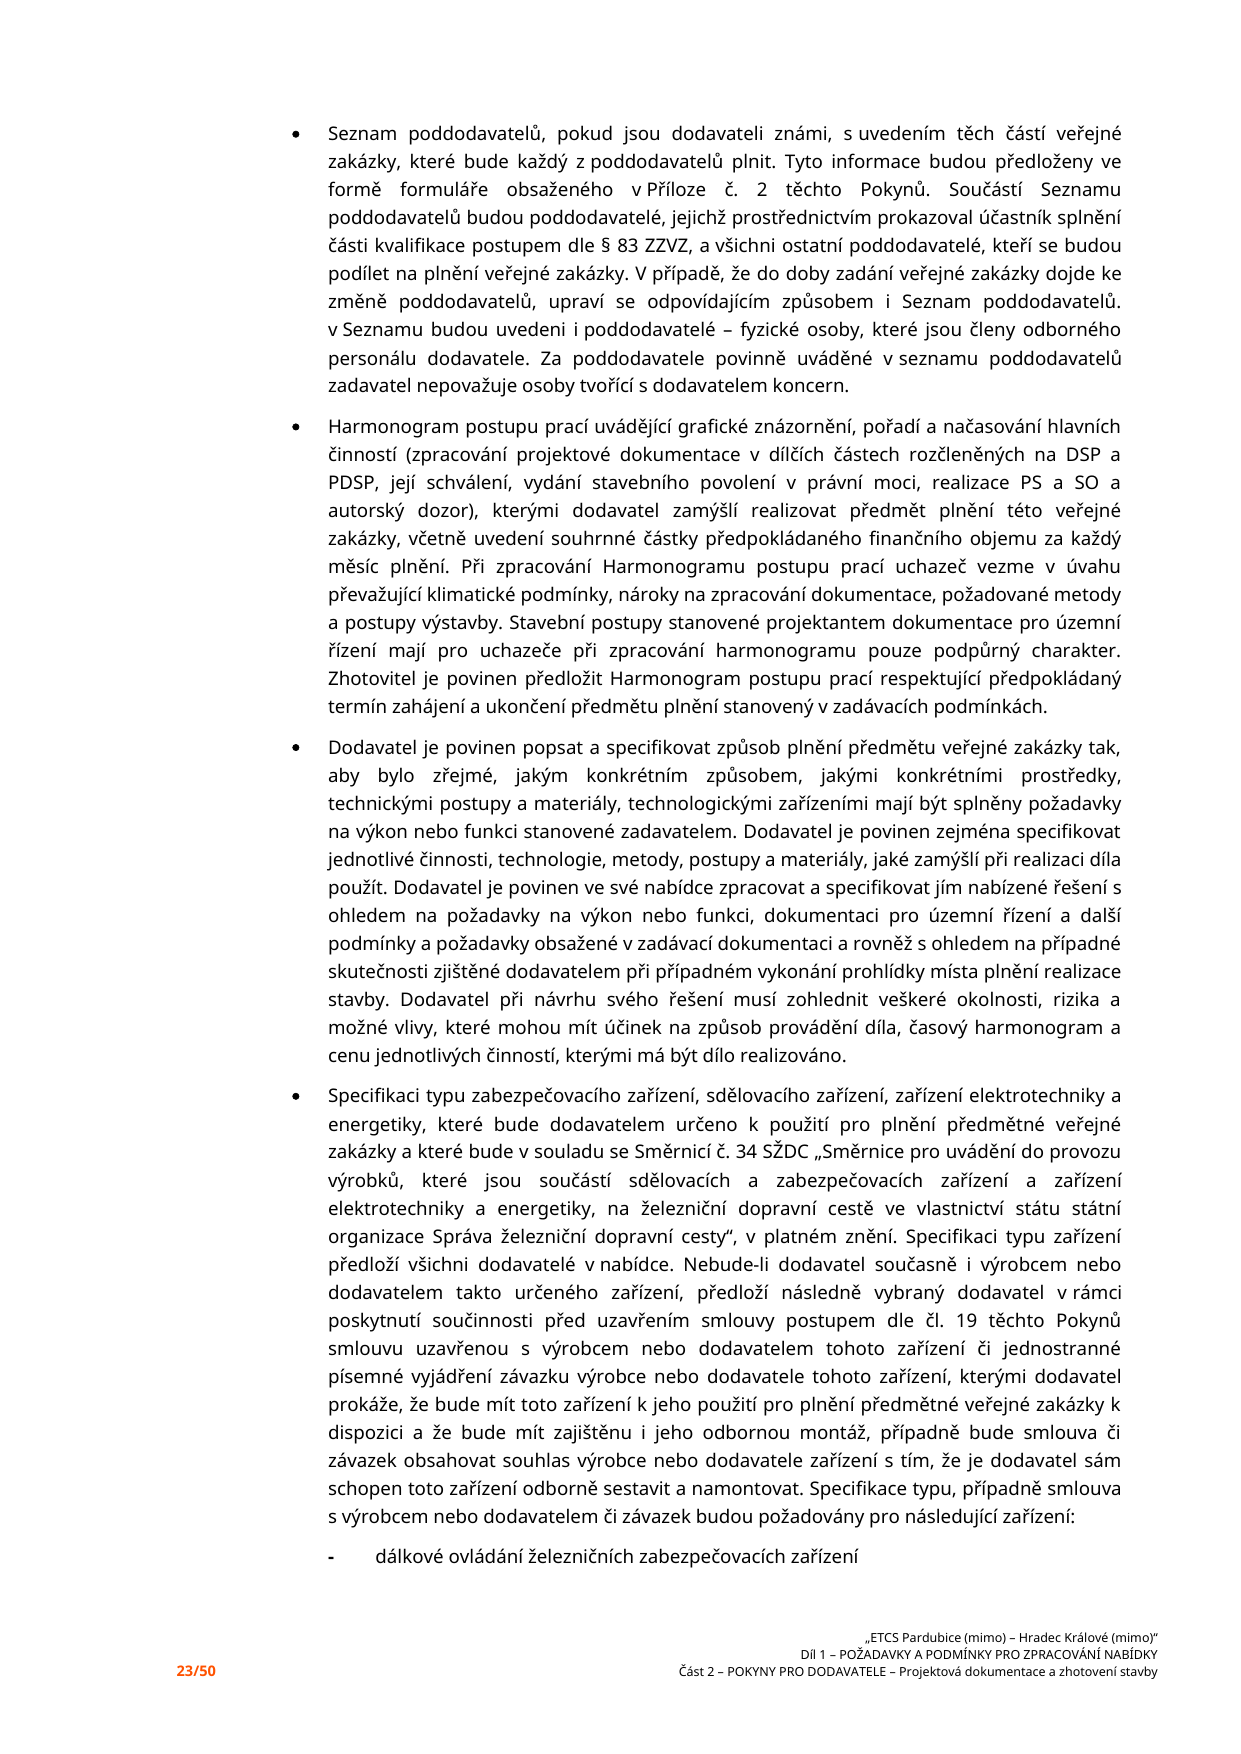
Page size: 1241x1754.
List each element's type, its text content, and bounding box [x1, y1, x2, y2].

text Specifikaci typu zabezpečovacího zařízení, sdělovacího zařízení, zařízení elektrotechniky a energetiky, které bude dodavatelem určeno k použití pro plnění předmětné veřejné zakázky a které bude v souladu se Směrnicí č. 34 SŽDC „Směrnice pro uvádění do provozu výrobků, které jsou součástí sdělovacích a zabezpečovacích zařízení a zařízení elektrotechniky a energetiky, na železniční dopravní cestě ve vlastnictví státu státní organizace Správa železniční dopravní cesty“, v platném znění. Specifikaci typu zařízení předloží všichni dodavatelé v nabídce. Nebude-li dodavatel současně i výrobcem nebo dodavatelem takto určeného zařízení, předloží následně vybraný dodavatel v rámci poskytnutí součinnosti před uzavřením smlouvy postupem dle čl. 19 těchto Pokynů smlouvu uzavřenou s výrobcem nebo dodavatelem tohoto zařízení či jednostranné písemné vyjádření závazku výrobce nebo dodavatele tohoto zařízení, kterými dodavatel prokáže, že bude mít toto zařízení k jeho použití pro plnění předmětné veřejné zakázky k dispozici a že bude mít zajištěnu i jeho odbornou montáž, případně bude smlouva či závazek obsahovat souhlas výrobce nebo dodavatele zařízení s tím, že je dodavatel sám schopen toto zařízení odborně sestavit a namontovat. Specifikace typu, případně smlouva s výrobcem nebo dodavatelem či závazek budou požadovány pro následující zařízení: [292, 1083, 1122, 1529]
text Harmonogram postupu prací uvádějící grafické znázornění, pořadí a načasování hlavních činností (zpracování projektové dokumentace v dílčích částech rozčleněných na DSP a PDSP, její schválení, vydání stavebního povolení v právní moci, realizace PS a SO a autorský dozor), kterými dodavatel zamýšlí realizovat předmět plnění této veřejné zakázky, včetně uvedení souhrnné částky předpokládaného finančního objemu za každý měsíc plnění. Při zpracování Harmonogramu postupu prací uchazeč vezme v úvahu převažující klimatické podmínky, nároky na zpracování dokumentace, požadované metody a postupy výstavby. Stavební postupy stanovené projektantem dokumentace pro územní řízení mají pro uchazeče při zpracování harmonogramu pouze podpůrný charakter. Zhotovitel je povinen předložit Harmonogram postupu prací respektující předpokládaný termín zahájení a ukončení předmětu plnění stanovený v zadávacích podmínkách. [292, 413, 1122, 719]
text Seznam poddodavatelů, pokud jsou dodavateli známi, s uvedením těch částí veřejné zakázky, které bude každý z poddodavatelů plnit. Tyto informace budou předloženy ve formě formuláře obsaženého v Příloze č. 2 těchto Pokynů. Součástí Seznamu poddodavatelů budou poddodavatelé, jejichž prostřednictvím prokazoval účastník splnění části kvalifikace postupem dle § 83 ZZVZ, a všichni ostatní poddodavatelé, kteří se budou podílet na plnění veřejné zakázky. V případě, že do doby zadání veřejné zakázky dojde ke změně poddodavatelů, upraví se odpovídajícím způsobem i Seznam poddodavatelů. v Seznamu budou uvedeni i poddodavatelé – fyzické osoby, které jsou členy odborného personálu dodavatele. Za poddodavatele povinně uváděné v seznamu poddodavatelů zadavatel nepovažuje osoby tvořící s dodavatelem koncern. [292, 121, 1122, 398]
text Dodavatel je povinen popsat a specifikovat způsob plnění předmětu veřejné zakázky tak, aby bylo zřejmé, jakým konkrétním způsobem, jakými konkrétními prostředky, technickými postupy a materiály, technologickými zařízeními mají být splněny požadavky na výkon nebo funkci stanovené zadavatelem. Dodavatel je povinen zejména specifikovat jednotlivé činnosti, technologie, metody, postupy a materiály, jaké zamýšlí při realizaci díla použít. Dodavatel je povinen ve své nabídce zpracovat a specifikovat jím nabízené řešení s ohledem na požadavky na výkon nebo funkci, dokumentaci pro územní řízení a další podmínky a požadavky obsažené v zadávací dokumentaci a rovněž s ohledem na případné skutečnosti zjištěné dodavatelem při případném vykonání prohlídky místa plnění realizace stavby. Dodavatel při návrhu svého řešení musí zohlednit veškeré okolnosti, rizika a možné vlivy, které mohou mít účinek na způsob provádění díla, časový harmonogram a cenu jednotlivých činností, kterými má být dílo realizováno. [292, 734, 1122, 1068]
text dálkové ovládání železničních zabezpečovacích zařízení [328, 1544, 1122, 1569]
